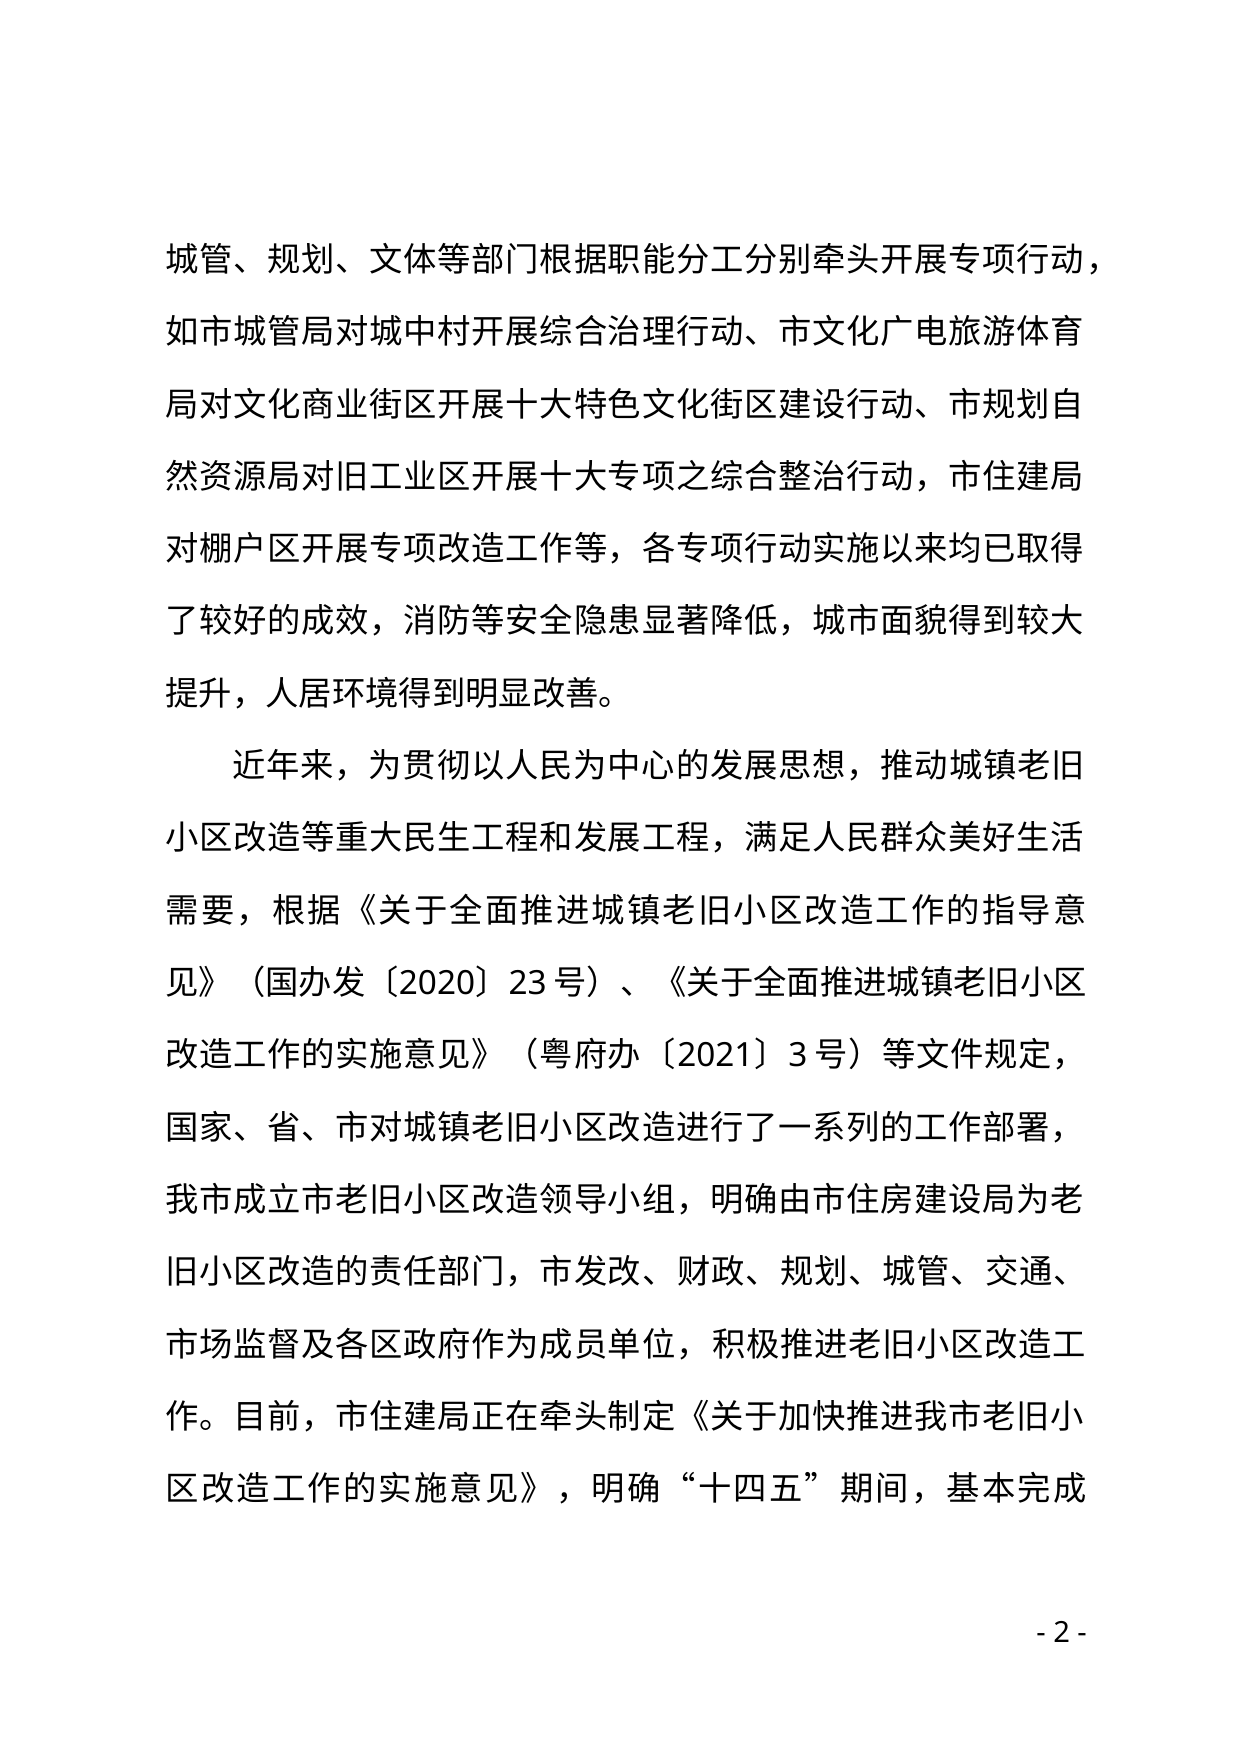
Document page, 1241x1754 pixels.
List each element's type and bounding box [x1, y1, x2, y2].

text [165, 739, 1087, 1510]
text [165, 233, 1087, 715]
